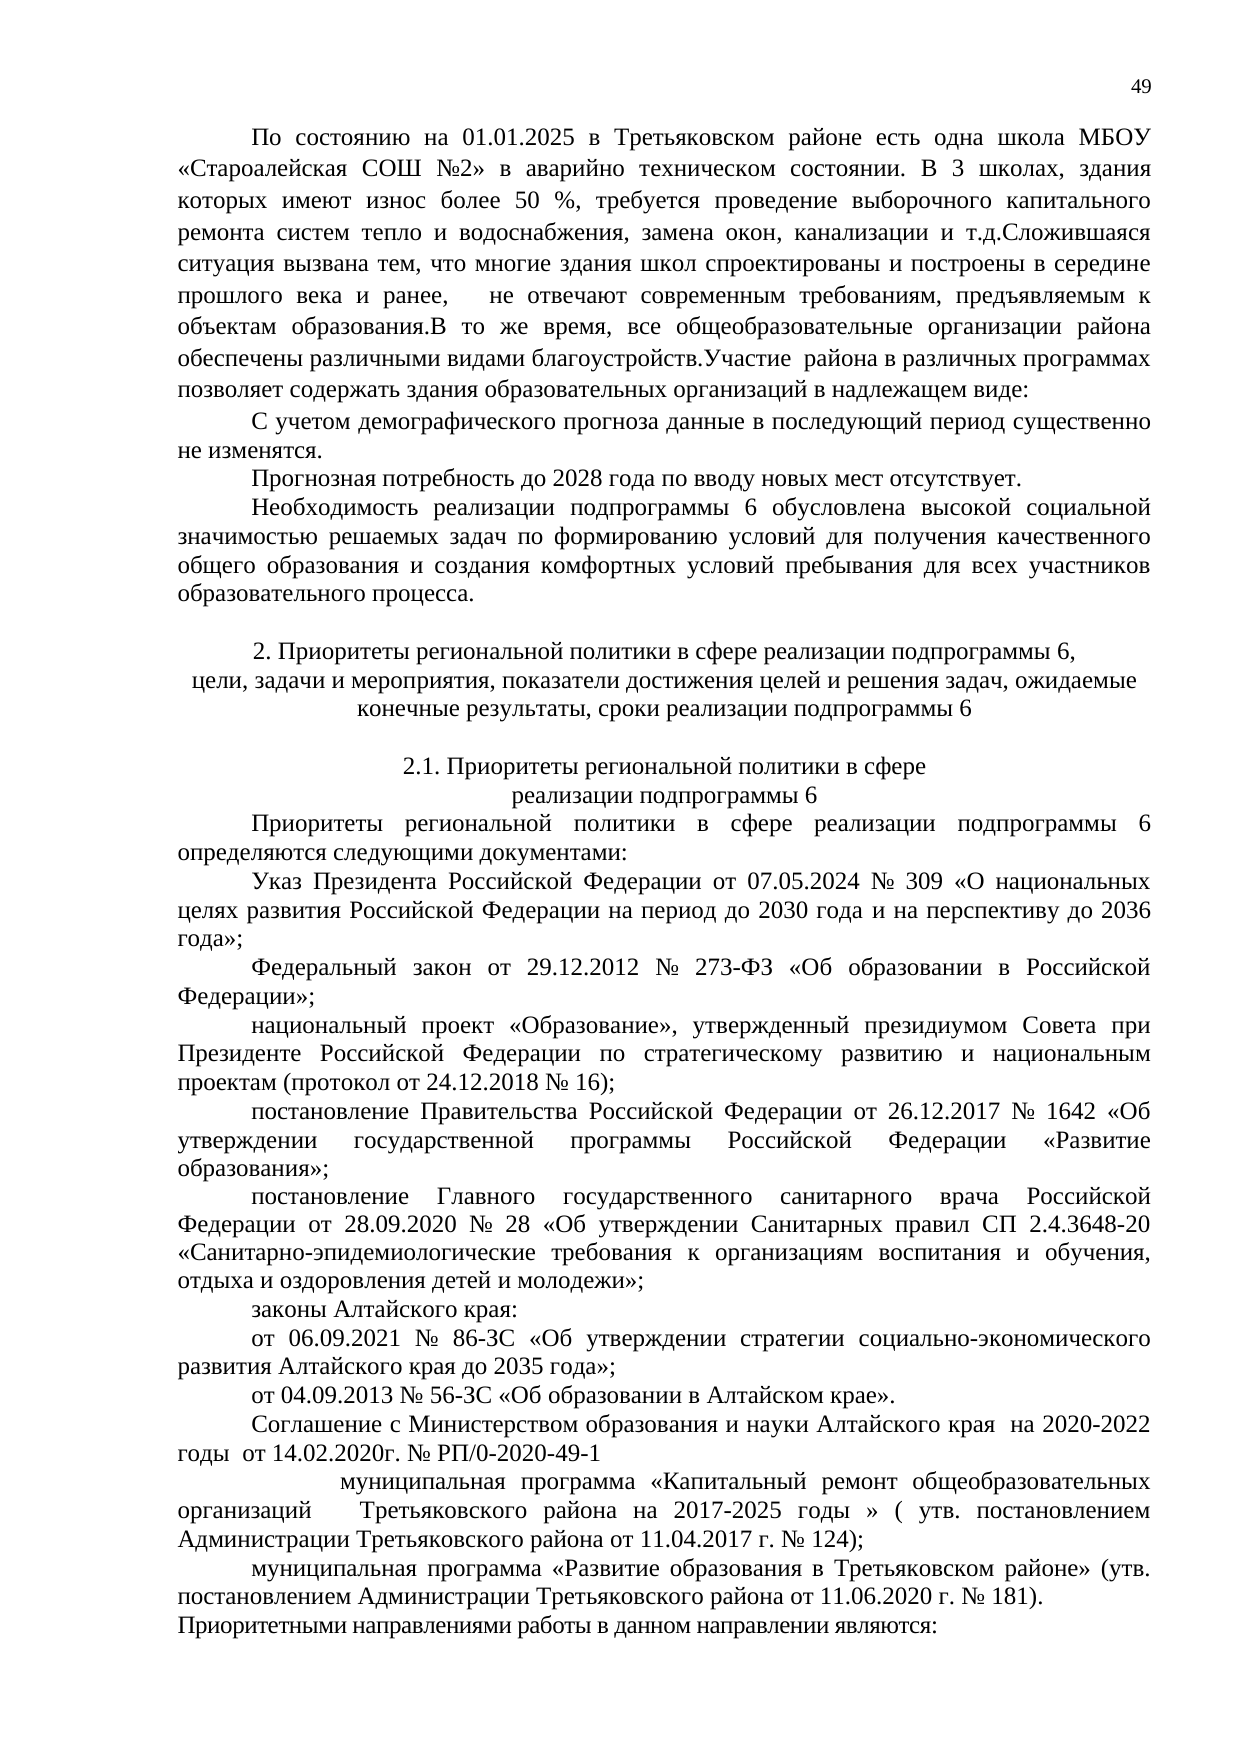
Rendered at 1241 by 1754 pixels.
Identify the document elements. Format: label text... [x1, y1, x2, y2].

text Соглашение с Министерством образования и науки Алтайского края на 2020-2022 годы от 14.02.2020г. № РП/0-2020-49-1 [177, 1409, 1152, 1466]
text Федеральный закон от 29.12.2012 № 273-ФЗ «Об образовании в Российской Федерации»; [177, 952, 1152, 1010]
text Прогнозная потребность до 2028 года по вводу новых мест отсутствует. [177, 463, 1152, 492]
text реализации подпрограммы 6 [177, 780, 1152, 808]
text Указ Президента Российской Федерации от 07.05.2024 № 309 «О национальных целях развития Российской Федерации на период до 2030 года и на перспективу до 2036 года»; [177, 866, 1152, 952]
text постановление Главного государственного санитарного врача Российской Федерации от 28.09.2020 № 28 «Об утверждении Санитарных правил СП 2.4.3648-20 «Санитарно-эпидемиологические требования к организациям воспитания и обучения, отдыха и оздоровления детей и молодежи»; [177, 1182, 1152, 1294]
text По состоянию на 01.01.2025 в Третьяковском районе есть одна школа МБОУ «Староалейская СОШ №2» в аварийно техническом состоянии. В 3 школах, здания которых имеют износ более 50 %, требуется проведение выборочного капитального ремонта систем тепло и водоснабжения, замена окон, канализации и т.д.Сложившаяся ситуация вызвана тем, что многие здания школ спроектированы и построены в середине прошлого века и ранее, не отвечают современным требованиям, предъявляемым к объектам образования.В то же время, все общеобразовательные организации района обеспечены различными видами благоустройств.Участие района в различных программах позволяет содержать здания образовательных организаций в надлежащем виде: [177, 122, 1152, 403]
text муниципальная программа «Капитальный ремонт общеобразовательных организаций Третьяковского района на 2017-2025 годы » ( утв. постановлением Администрации Третьяковского района от 11.04.2017 г. № 124); [177, 1466, 1152, 1553]
text Приоритеты региональной политики в сфере реализации подпрограммы 6 определяются следующими документами: [177, 808, 1152, 866]
text постановление Правительства Российской Федерации от 26.12.2017 № 1642 «Об утверждении государственной программы Российской Федерации «Развитие образования»; [177, 1096, 1152, 1182]
text от 04.09.2013 № 56-ЗС «Об образовании в Алтайском крае». [177, 1380, 1152, 1409]
text законы Алтайского края: [177, 1294, 1152, 1323]
text 2.1. Приоритеты региональной политики в сфере [177, 751, 1152, 780]
text от 06.09.2021 № 86-ЗС «Об утверждении стратегии социально-экономического развития Алтайского края до 2035 года»; [177, 1323, 1152, 1380]
text С учетом демографического прогноза данные в последующий период существенно не изменятся. [177, 406, 1152, 463]
title цели, задачи и мероприятия, показатели достижения целей и решения задач, ожидаемые конечные результаты, сроки реализации подпрограммы 6 [177, 665, 1152, 722]
text Необходимость реализации подпрограммы 6 обусловлена высокой социальной значимостью решаемых задач по формированию условий для получения качественного общего образования и создания комфортных условий пребывания для всех участников образовательного процесса. [177, 492, 1152, 607]
text национальный проект «Образование», утвержденный президиумом Совета при Президенте Российской Федерации по стратегическому развитию и национальным проектам (протокол от 24.12.2018 № 16); [177, 1010, 1152, 1096]
title 2. Приоритеты региональной политики в сфере реализации подпрограммы 6, [177, 636, 1152, 665]
text Приоритетными направлениями работы в данном направлении являются: [177, 1610, 1152, 1639]
text муниципальная программа «Развитие образования в Третьяковском районе» (утв. постановлением Администрации Третьяковского района от 11.06.2020 г. № 181). [177, 1553, 1152, 1610]
